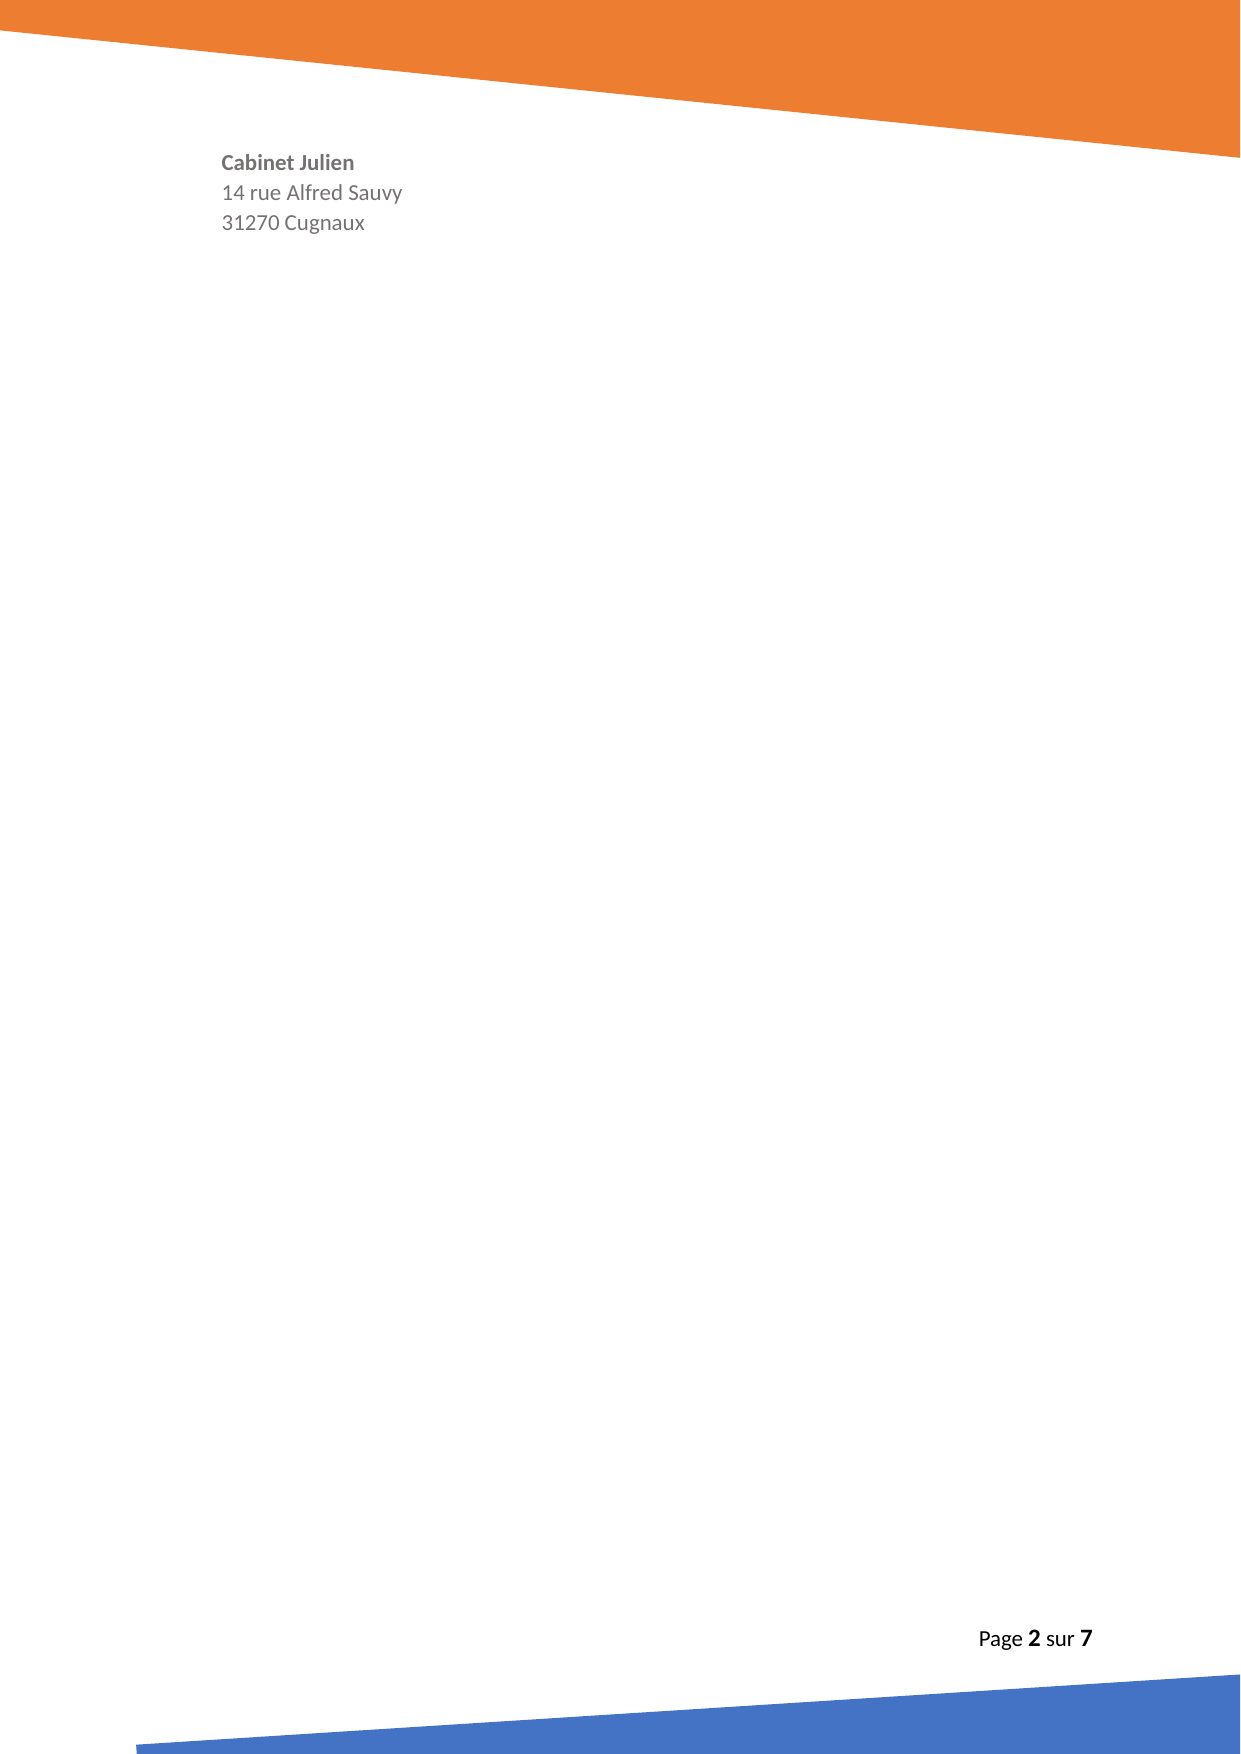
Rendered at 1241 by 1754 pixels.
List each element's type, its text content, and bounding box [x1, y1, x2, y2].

text Cabinet Julien 14 rue Alfred Sauvy 31270 Cugnaux [221, 148, 1093, 236]
